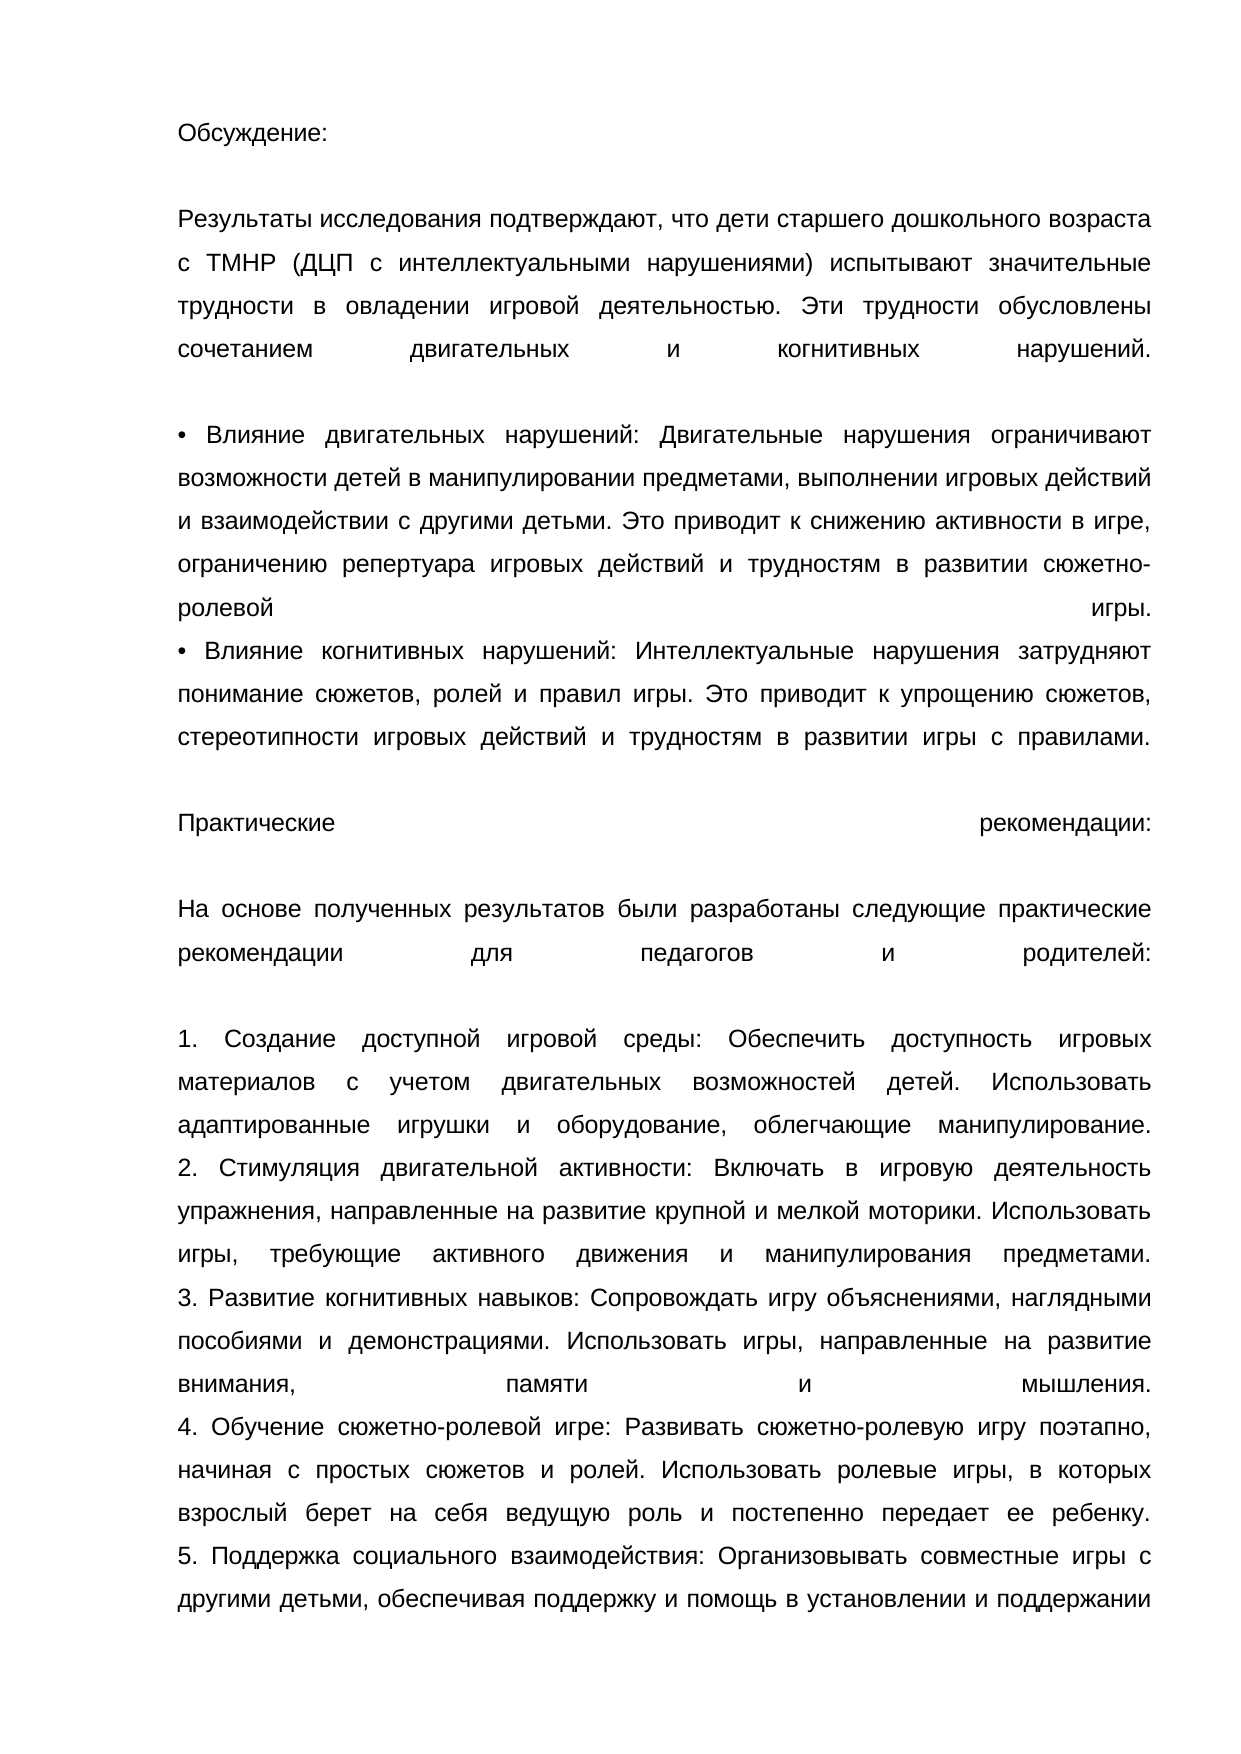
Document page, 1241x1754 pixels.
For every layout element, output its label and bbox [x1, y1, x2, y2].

text [177, 118, 1152, 1613]
